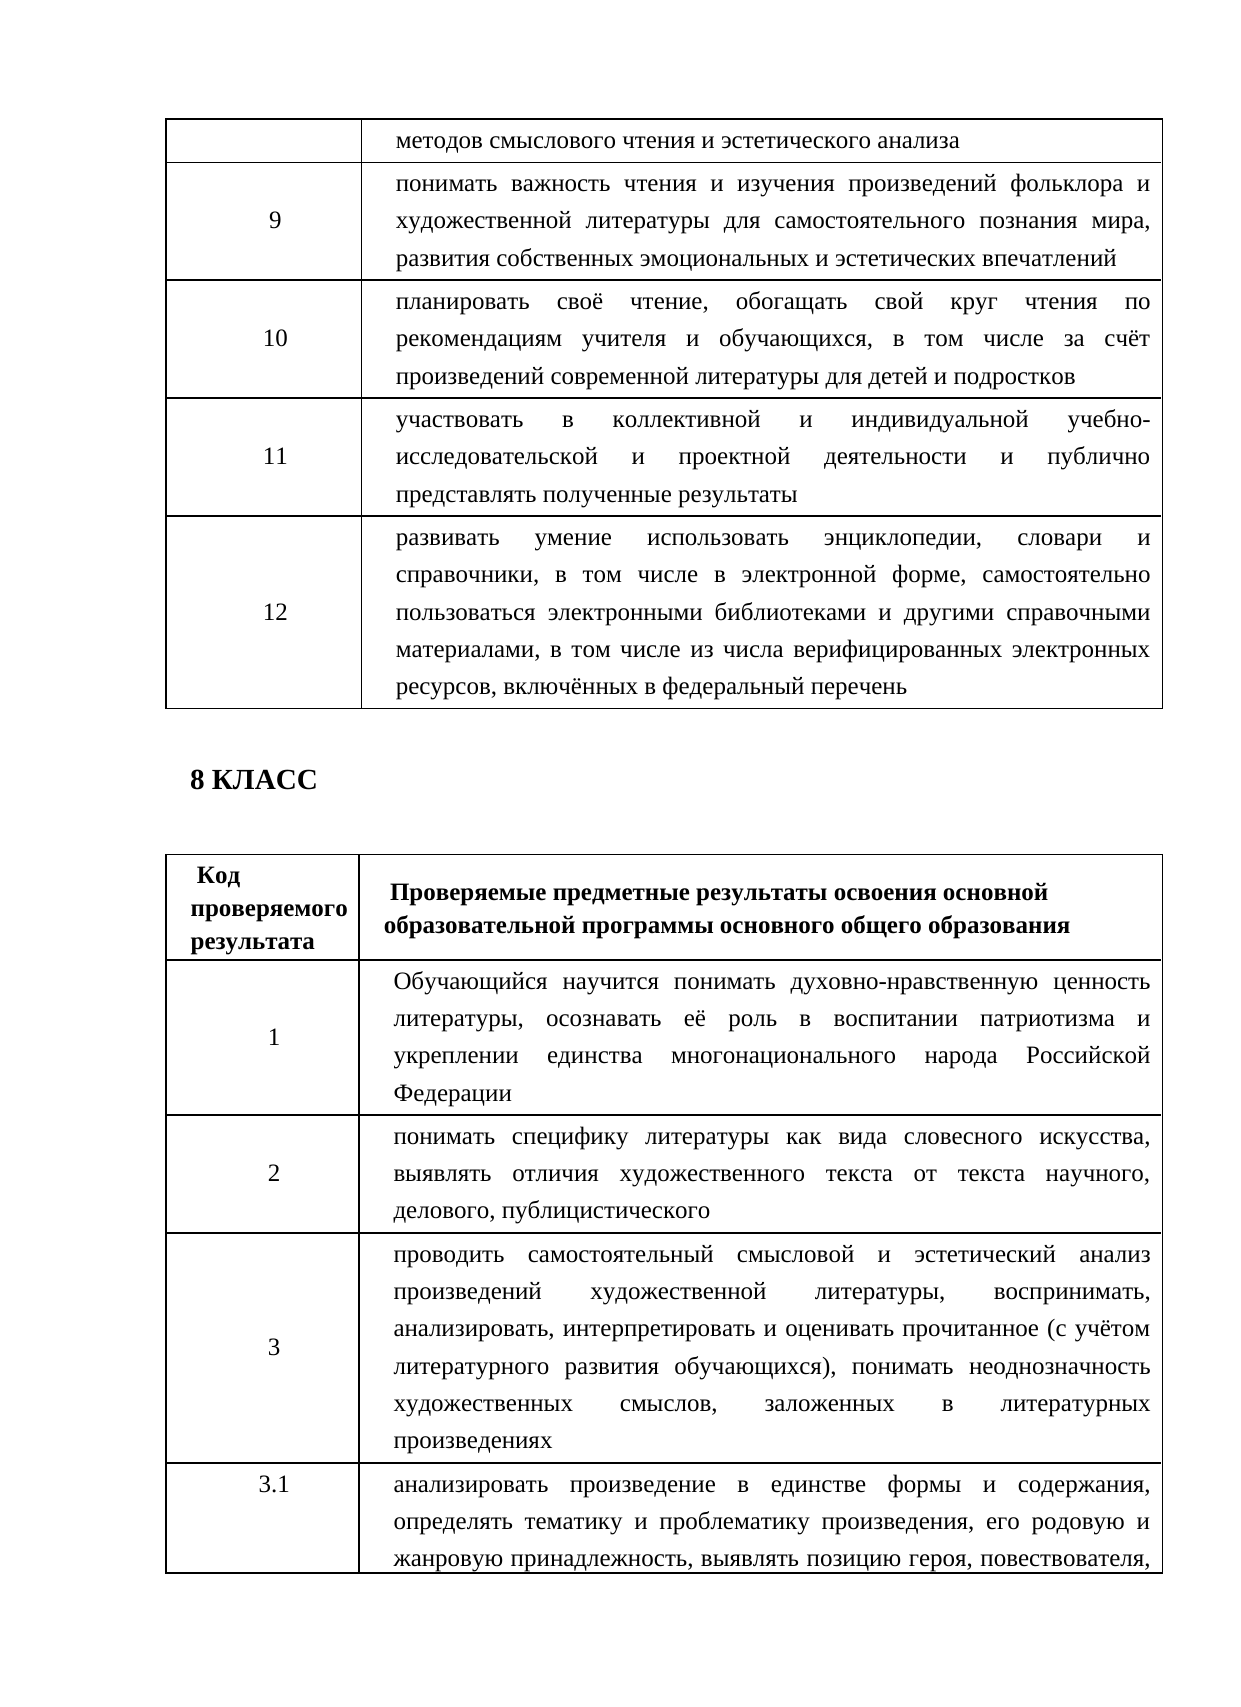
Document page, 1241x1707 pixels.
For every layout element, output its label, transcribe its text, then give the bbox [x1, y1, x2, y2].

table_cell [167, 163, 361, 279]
text 8 КЛАСС [190, 762, 1152, 796]
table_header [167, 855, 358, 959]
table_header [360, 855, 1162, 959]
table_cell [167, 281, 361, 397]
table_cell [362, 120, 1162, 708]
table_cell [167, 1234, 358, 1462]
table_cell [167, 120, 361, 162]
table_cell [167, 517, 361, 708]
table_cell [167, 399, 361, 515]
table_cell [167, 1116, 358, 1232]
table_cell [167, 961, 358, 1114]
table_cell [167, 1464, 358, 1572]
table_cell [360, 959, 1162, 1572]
